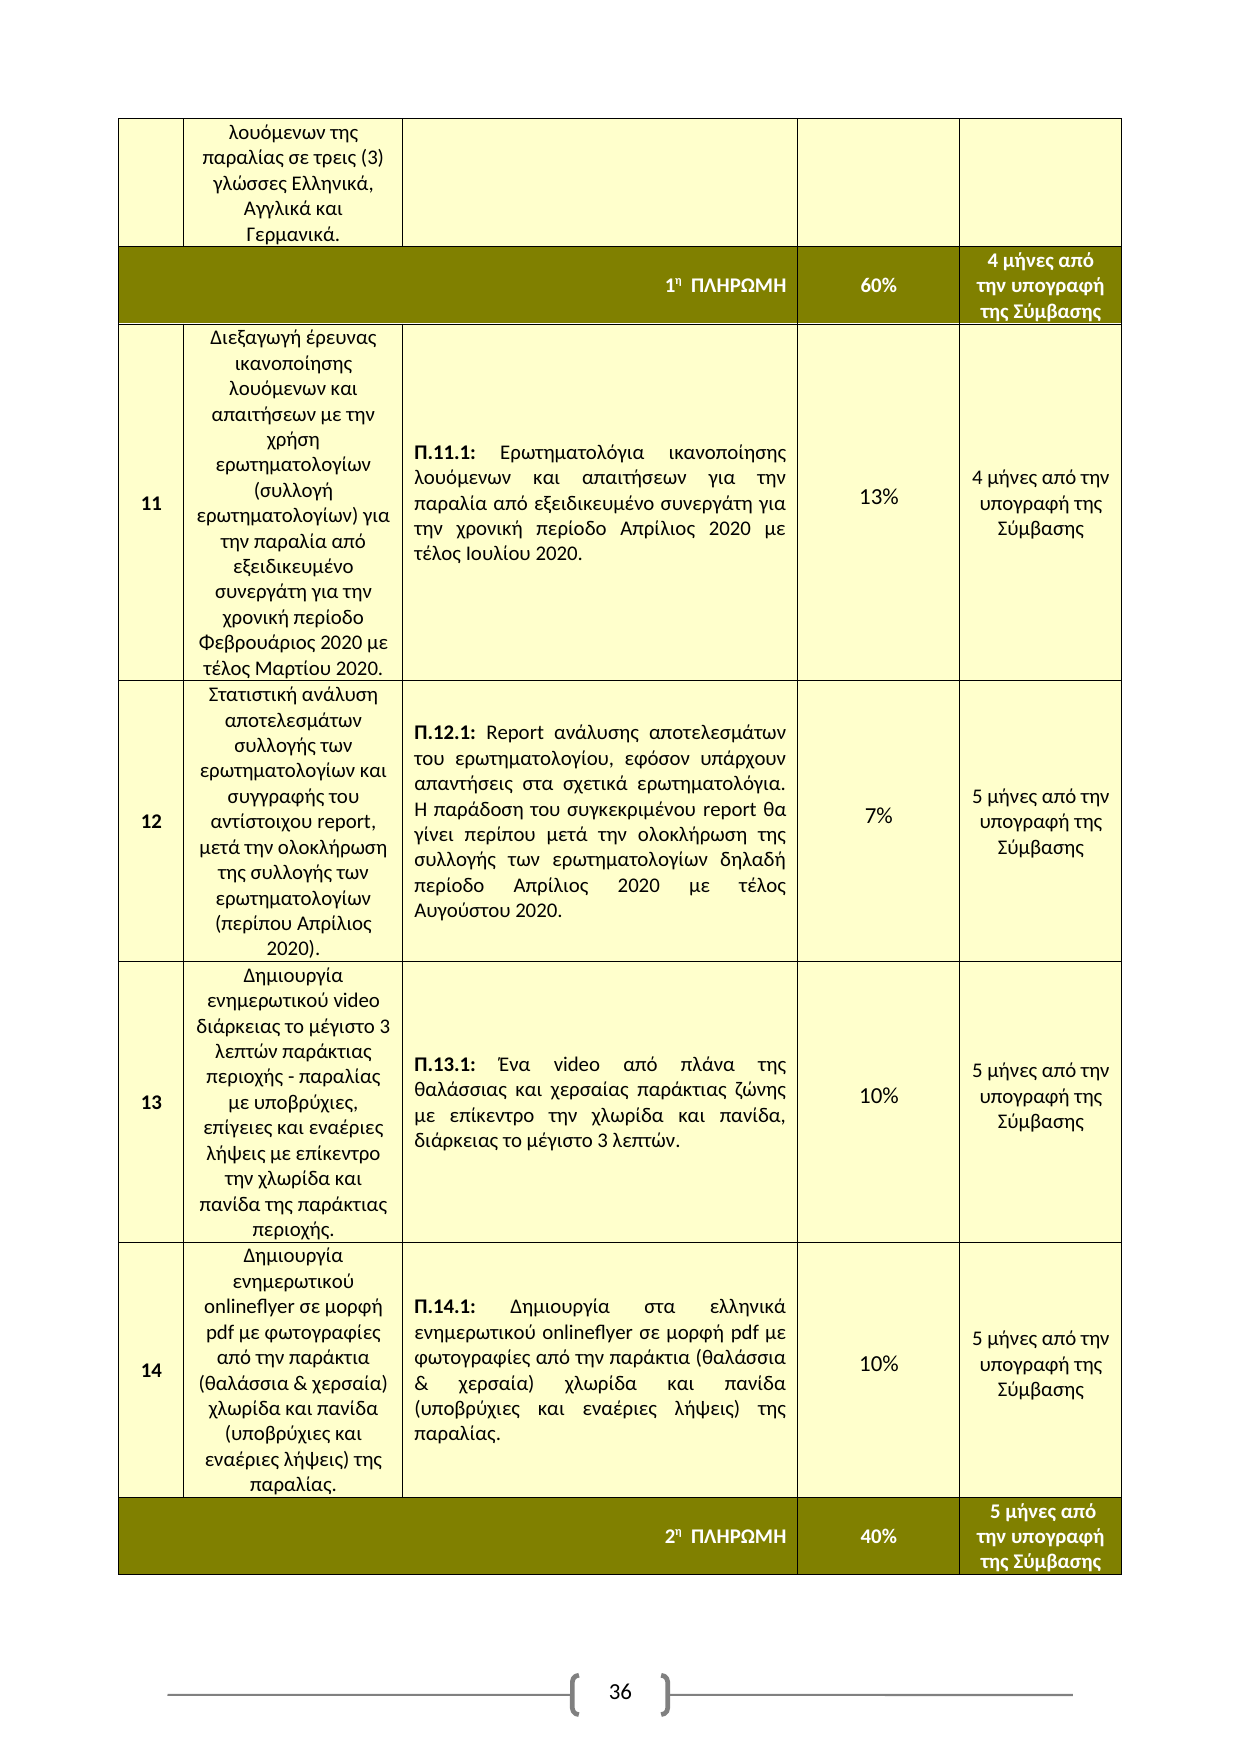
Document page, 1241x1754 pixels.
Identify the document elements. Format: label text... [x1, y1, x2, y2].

table_cell 60% [798, 247, 959, 323]
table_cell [960, 119, 1121, 246]
table_cell Π.13.1: Ένα video από πλάνα της θαλάσσιας και χερσαίας παράκτιας ζώνης με επίκεντρο την χλωρίδα και πανίδα, διάρκειας το μέγιστο 3 λεπτών. [403, 962, 797, 1242]
table_cell 7% [798, 681, 959, 961]
table_cell 10% [798, 962, 959, 1242]
table_cell 13% [798, 325, 959, 680]
table_cell 13 [119, 962, 183, 1242]
table_cell Δημιουργία ενημερωτικού video διάρκειας το μέγιστο 3 λεπτών παράκτιας περιοχής - παραλίας με υποβρύχιες, επίγειες και εναέριες λήψεις με επίκεντρο την χλωρίδα και πανίδα της παράκτιας περιοχής. [184, 962, 402, 1242]
table_cell Π.12.1: Report ανάλυσης αποτελεσμάτων του ερωτηματολογίου, εφόσον υπάρχουν απαντήσεις στα σχετικά ερωτηματολόγια. Η παράδοση του συγκεκριμένου report θα γίνει περίπου μετά την ολοκλήρωση της συλλογής των ερωτηματολογίων δηλαδή περίοδο Απρίλιος 2020 με τέλος Αυγούστου 2020. [403, 681, 797, 961]
table_cell 2η ΠΛΗΡΩΜΗ [119, 1498, 797, 1574]
table_cell 1η ΠΛΗΡΩΜΗ [119, 247, 797, 323]
table_cell 12 [119, 681, 183, 961]
table_cell 4 μήνες από την υπογραφή της Σύμβασης [960, 247, 1121, 323]
table_cell 4 μήνες από την υπογραφή της Σύμβασης [960, 325, 1121, 680]
table_cell 14 [119, 1243, 183, 1497]
table_cell 5 μήνες από την υπογραφή της Σύμβασης [960, 1498, 1121, 1574]
table_cell Π.11.1: Ερωτηματολόγια ικανοποίησης λουόμενων και απαιτήσεων για την παραλία από εξειδικευμένο συνεργάτη για την χρονική περίοδο Απρίλιος 2020 με τέλος Ιουλίου 2020. [403, 325, 797, 680]
table_cell 5% [798, 119, 959, 246]
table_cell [403, 119, 797, 246]
table_cell 11 [119, 325, 183, 680]
table_cell Διεξαγωγή έρευνας ικανοποίησης λουόμενων και απαιτήσεων με την χρήση ερωτηματολογίων (συλλογή ερωτηματολογίων) για την παραλία από εξειδικευμένο συνεργάτη για την χρονική περίοδο Φεβρουάριος 2020 με τέλος Μαρτίου 2020. [184, 325, 402, 680]
table_cell 40% [798, 1498, 959, 1574]
table_cell Π.14.1: Δημιουργία στα ελληνικά ενημερωτικού onlineflyer σε μορφή pdf με φωτογραφίες από την παράκτια (θαλάσσια & χερσαία) χλωρίδα και πανίδα (υποβρύχιες και εναέριες λήψεις) της παραλίας. [403, 1243, 797, 1497]
table_cell 10% [798, 1243, 959, 1497]
table_cell Στατιστική ανάλυση αποτελεσμάτων συλλογής των ερωτηματολογίων και συγγραφής του αντίστοιχου report, μετά την ολοκλήρωση της συλλογής των ερωτηματολογίων (περίπου Απρίλιος 2020). [184, 681, 402, 961]
table_cell 5 μήνες από την υπογραφή της Σύμβασης [960, 681, 1121, 961]
table_cell Δημιουργία ενημερωτικού onlineflyer σε μορφή pdf με φωτογραφίες από την παράκτια (θαλάσσια & χερσαία) χλωρίδα και πανίδα (υποβρύχιες και εναέριες λήψεις) της παραλίας. [184, 1243, 402, 1497]
table_cell 5 μήνες από την υπογραφή της Σύμβασης [960, 962, 1121, 1242]
table_cell 5 μήνες από την υπογραφή της Σύμβασης [960, 1243, 1121, 1497]
table_cell 10 [119, 119, 183, 246]
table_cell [184, 119, 402, 246]
